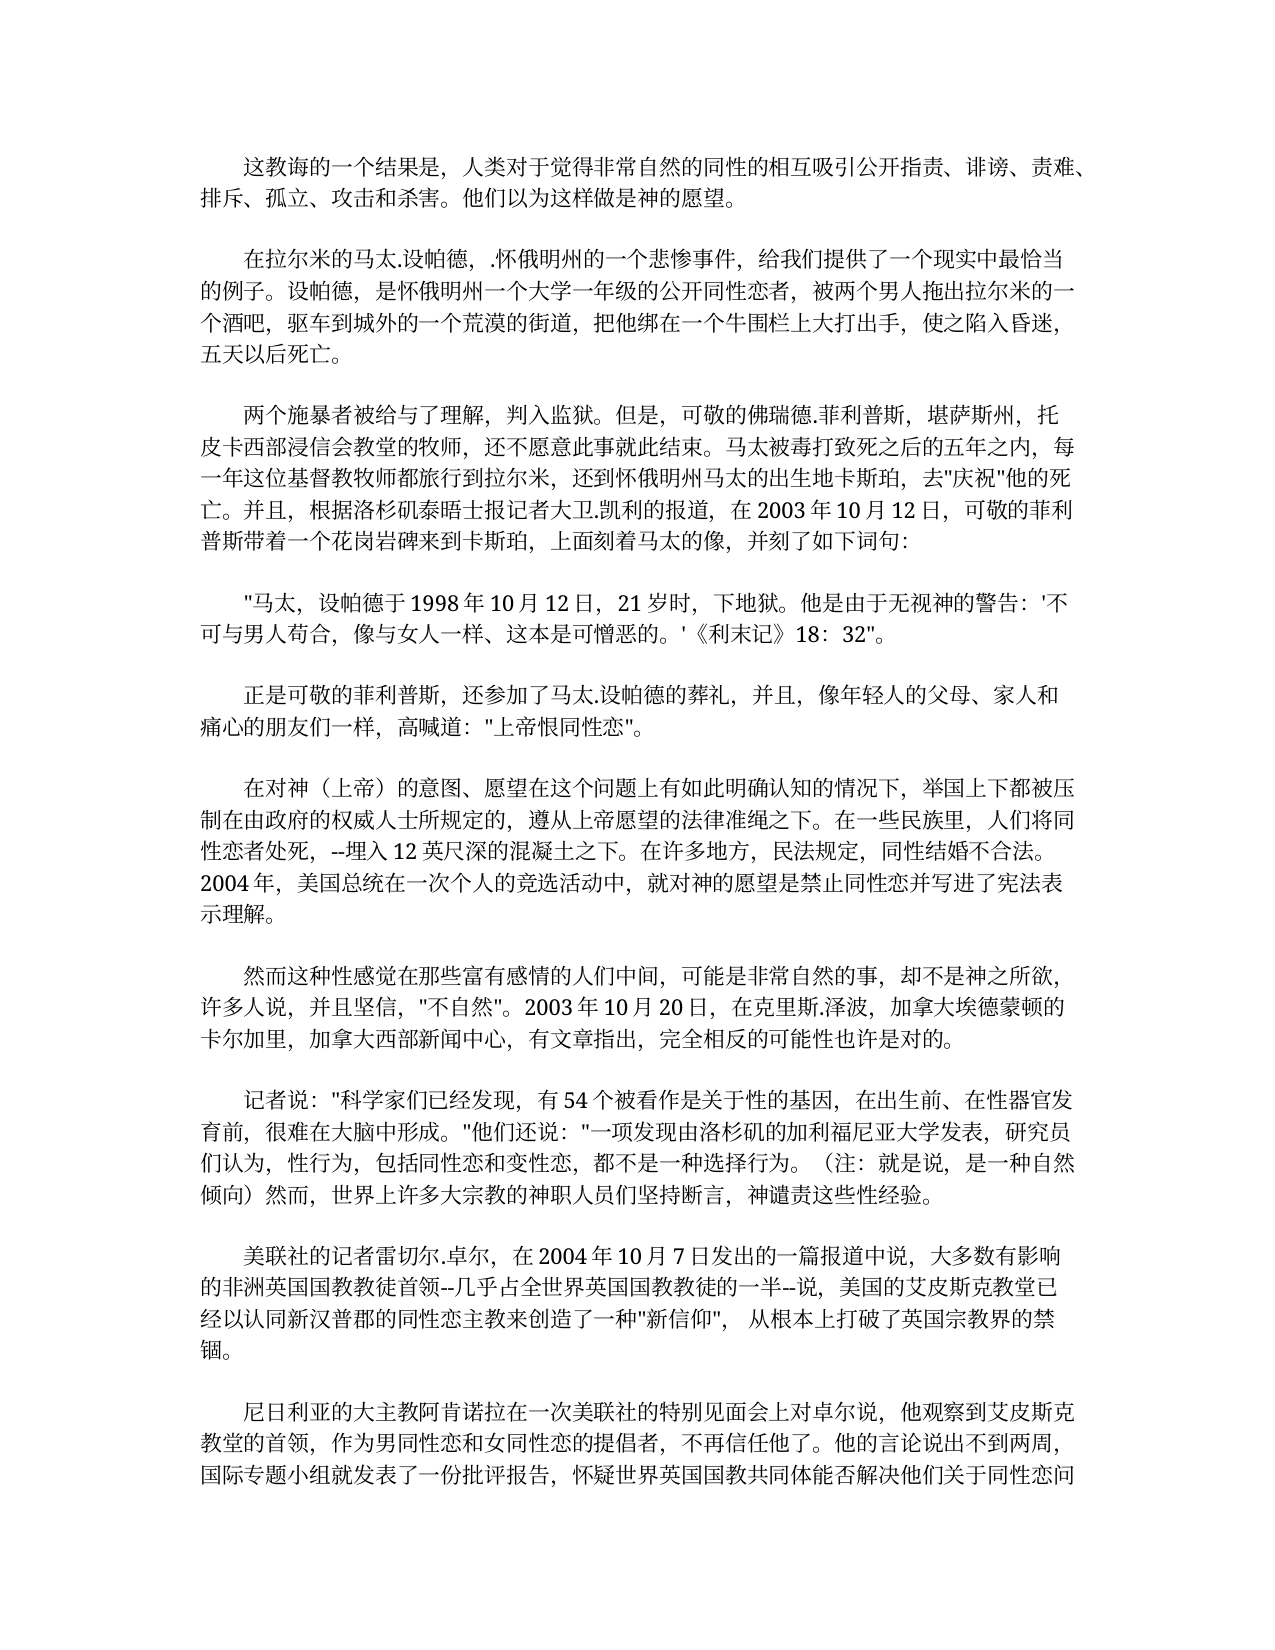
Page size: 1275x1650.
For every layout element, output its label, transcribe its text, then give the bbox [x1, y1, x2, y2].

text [200, 1395, 1075, 1489]
text 记者说："科学家们已经发现，有54个被看作是关于性的基因，在出生前、在性器官发育前，很难在大脑中形成。"他们还说："一项发现由洛杉矶的加利福尼亚大学发表，研究员们认为，性行为，包括同性恋和变性恋，都不是一种选择行为。（注：就是说，是一种自然倾向）然而，世界上许多大宗教的神职人员们坚持断言，神谴责这些性经验。 [200, 1083, 1075, 1209]
text 两个施暴者被给与了理解，判入监狱。但是，可敬的佛瑞德.菲利普斯，堪萨斯州，托皮卡西部浸信会教堂的牧师，还不愿意此事就此结束。马太被毒打致死之后的五年之内，每一年这位基督教牧师都旅行到拉尔米，还到怀俄明州马太的出生地卡斯珀，去"庆祝"他的死亡。并且，根据洛杉矶泰晤士报记者大卫.凯利的报道，在2003年10月12日，可敬的菲利普斯带着一个花岗岩碑来到卡斯珀，上面刻着马太的像，并刻了如下词句： [200, 398, 1075, 556]
text 然而这种性感觉在那些富有感情的人们中间，可能是非常自然的事，却不是神之所欲，许多人说，并且坚信，"不自然"。2003年10月20日，在克里斯.泽波，加拿大埃德蒙顿的卡尔加里，加拿大西部新闻中心，有文章指出，完全相反的可能性也许是对的。 [200, 959, 1075, 1053]
text 这教诲的一个结果是，人类对于觉得非常自然的同性的相互吸引公开指责、诽谤、责难、排斥、孤立、攻击和杀害。他们以为这样做是神的愿望。 [200, 150, 1075, 213]
text 美联社的记者雷切尔.卓尔，在2004年10月7日发出的一篇报道中说，大多数有影响的非洲英国国教教徒首领--几乎占全世界英国国教教徒的一半--说，美国的艾皮斯克教堂已经以认同新汉普郡的同性恋主教来创造了一种"新信仰"， 从根本上打破了英国宗教界的禁锢。 [200, 1239, 1075, 1365]
text 在对神（上帝）的意图、愿望在这个问题上有如此明确认知的情况下，举国上下都被压制在由政府的权威人士所规定的，遵从上帝愿望的法律准绳之下。在一些民族里，人们将同性恋者处死，--埋入12英尺深的混凝土之下。在许多地方，民法规定，同性结婚不合法。2004年，美国总统在一次个人的竞选活动中，就对神的愿望是禁止同性恋并写进了宪法表示理解。 [200, 772, 1075, 929]
text 正是可敬的菲利普斯，还参加了马太.设帕德的葬礼，并且，像年轻人的父母、家人和痛心的朋友们一样，高喊道："上帝恨同性恋"。 [200, 679, 1075, 742]
text 在拉尔米的马太.设帕德，.怀俄明州的一个悲惨事件，给我们提供了一个现实中最恰当的例子。设帕德，是怀俄明州一个大学一年级的公开同性恋者，被两个男人拖出拉尔米的一个酒吧，驱车到城外的一个荒漠的街道，把他绑在一个牛围栏上大打出手，使之陷入昏迷，五天以后死亡。 [200, 243, 1075, 369]
text "马太，设帕德于1998年10月12日，21 岁时，下地狱。他是由于无视神的警告：'不可与男人苟合，像与女人一样、这本是可憎恶的。'《利末记》18：32"。 [200, 586, 1075, 649]
